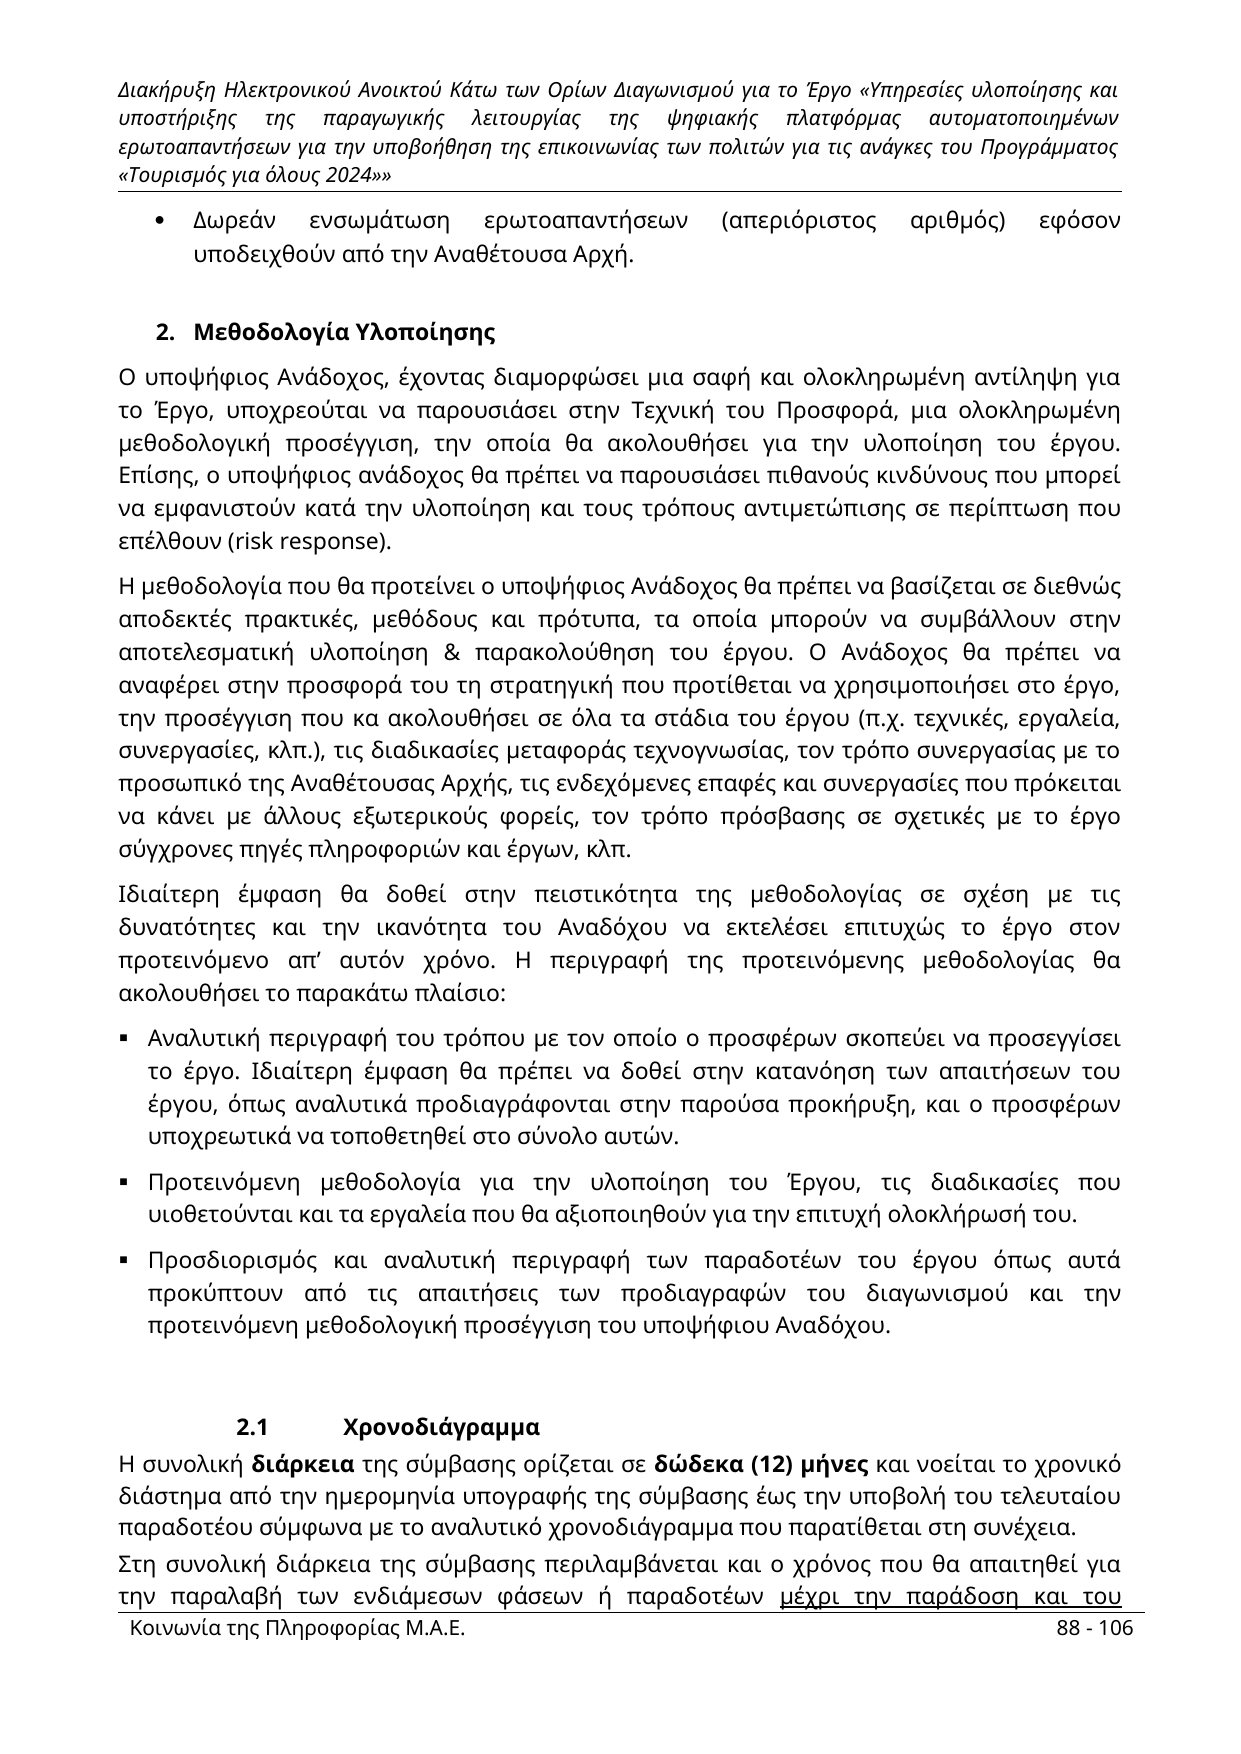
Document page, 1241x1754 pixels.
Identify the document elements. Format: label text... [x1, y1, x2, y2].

subtitle Χρονοδιάγραμμα [236, 1411, 1122, 1442]
subtitle Μεθοδολογία Υλοποίησης [156, 316, 1122, 347]
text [118, 1548, 1122, 1611]
list Προσδιορισμός και αναλυτική περιγραφή των παραδοτέων του έργου όπως αυτά προκύπτουν από τις απαιτήσεις των προδιαγραφών του διαγωνισμού και την προτεινόμενη μεθοδολογική προσέγγιση του υποψήφιου Αναδόχου. [118, 1244, 1122, 1341]
text Ο υποψήφιος Ανάδοχος, έχοντας διαμορφώσει μια σαφή και ολοκληρωμένη αντίληψη για το Έργο, υποχρεούται να παρουσιάσει στην Τεχνική του Προσφορά, μια ολοκληρωμένη μεθοδολογική προσέγγιση, την οποία θα ακολουθήσει για την υλοποίηση του έργου. Επίσης, ο υποψήφιος ανάδοχος θα πρέπει να παρουσιάσει πιθανούς κινδύνους που μπορεί να εμφανιστούν κατά την υλοποίηση και τους τρόπους αντιμετώπισης σε περίπτωση που επέλθουν (risk response). [118, 361, 1122, 556]
list Προτεινόμενη μεθοδολογία για την υλοποίηση του Έργου, τις διαδικασίες που υιοθετούνται και τα εργαλεία που θα αξιοποιηθούν για την επιτυχή ολοκλήρωσή του. [118, 1166, 1122, 1230]
text Ιδιαίτερη έμφαση θα δοθεί στην πειστικότητα της μεθοδολογίας σε σχέση με τις δυνατότητες και την ικανότητα του Αναδόχου να εκτελέσει επιτυχώς το έργο στον προτεινόμενο απ’ αυτόν χρόνο. Η περιγραφή της προτεινόμενης μεθοδολογίας θα ακολουθήσει το παρακάτω πλαίσιο: [118, 878, 1122, 1008]
text Η μεθοδολογία που θα προτείνει ο υποψήφιος Ανάδοχος θα πρέπει να βασίζεται σε διεθνώς αποδεκτές πρακτικές, μεθόδους και πρότυπα, τα οποία μπορούν να συμβάλλουν στην αποτελεσματική υλοποίηση & παρακολούθηση του έργου. Ο Ανάδοχος θα πρέπει να αναφέρει στην προσφορά του τη στρατηγική που προτίθεται να χρησιμοποιήσει στο έργο, την προσέγγιση που κα ακολουθήσει σε όλα τα στάδια του έργου (π.χ. τεχνικές, εργαλεία, συνεργασίες, κλπ.), τις διαδικασίες μεταφοράς τεχνογνωσίας, τον τρόπο συνεργασίας με το προσωπικό της Αναθέτουσας Αρχής, τις ενδεχόμενες επαφές και συνεργασίες που πρόκειται να κάνει με άλλους εξωτερικούς φορείς, τον τρόπο πρόσβασης σε σχετικές με το έργο σύγχρονες πηγές πληροφοριών και έργων, κλπ. [118, 570, 1122, 864]
list Δωρεάν ενσωμάτωση ερωτοαπαντήσεων (απεριόριστος αριθμός) εφόσον υποδειχθούν από την Αναθέτουσα Αρχή. [156, 204, 1122, 269]
list Αναλυτική περιγραφή του τρόπου με τον οποίο ο προσφέρων σκοπεύει να προσεγγίσει το έργο. Ιδιαίτερη έμφαση θα πρέπει να δοθεί στην κατανόηση των απαιτήσεων του έργου, όπως αναλυτικά προδιαγράφονται στην παρούσα προκήρυξη, και ο προσφέρων υποχρεωτικά να τοποθετηθεί στο σύνολο αυτών. [118, 1022, 1122, 1152]
text Η συνολική διάρκεια της σύμβασης ορίζεται σε δώδεκα (12) μήνες και νοείται το χρονικό διάστημα από την ημερομηνία υπογραφής της σύμβασης έως την υποβολή του τελευταίου παραδοτέου σύμφωνα με το αναλυτικό χρονοδιάγραμμα που παρατίθεται στη συνέχεια. [118, 1448, 1122, 1542]
